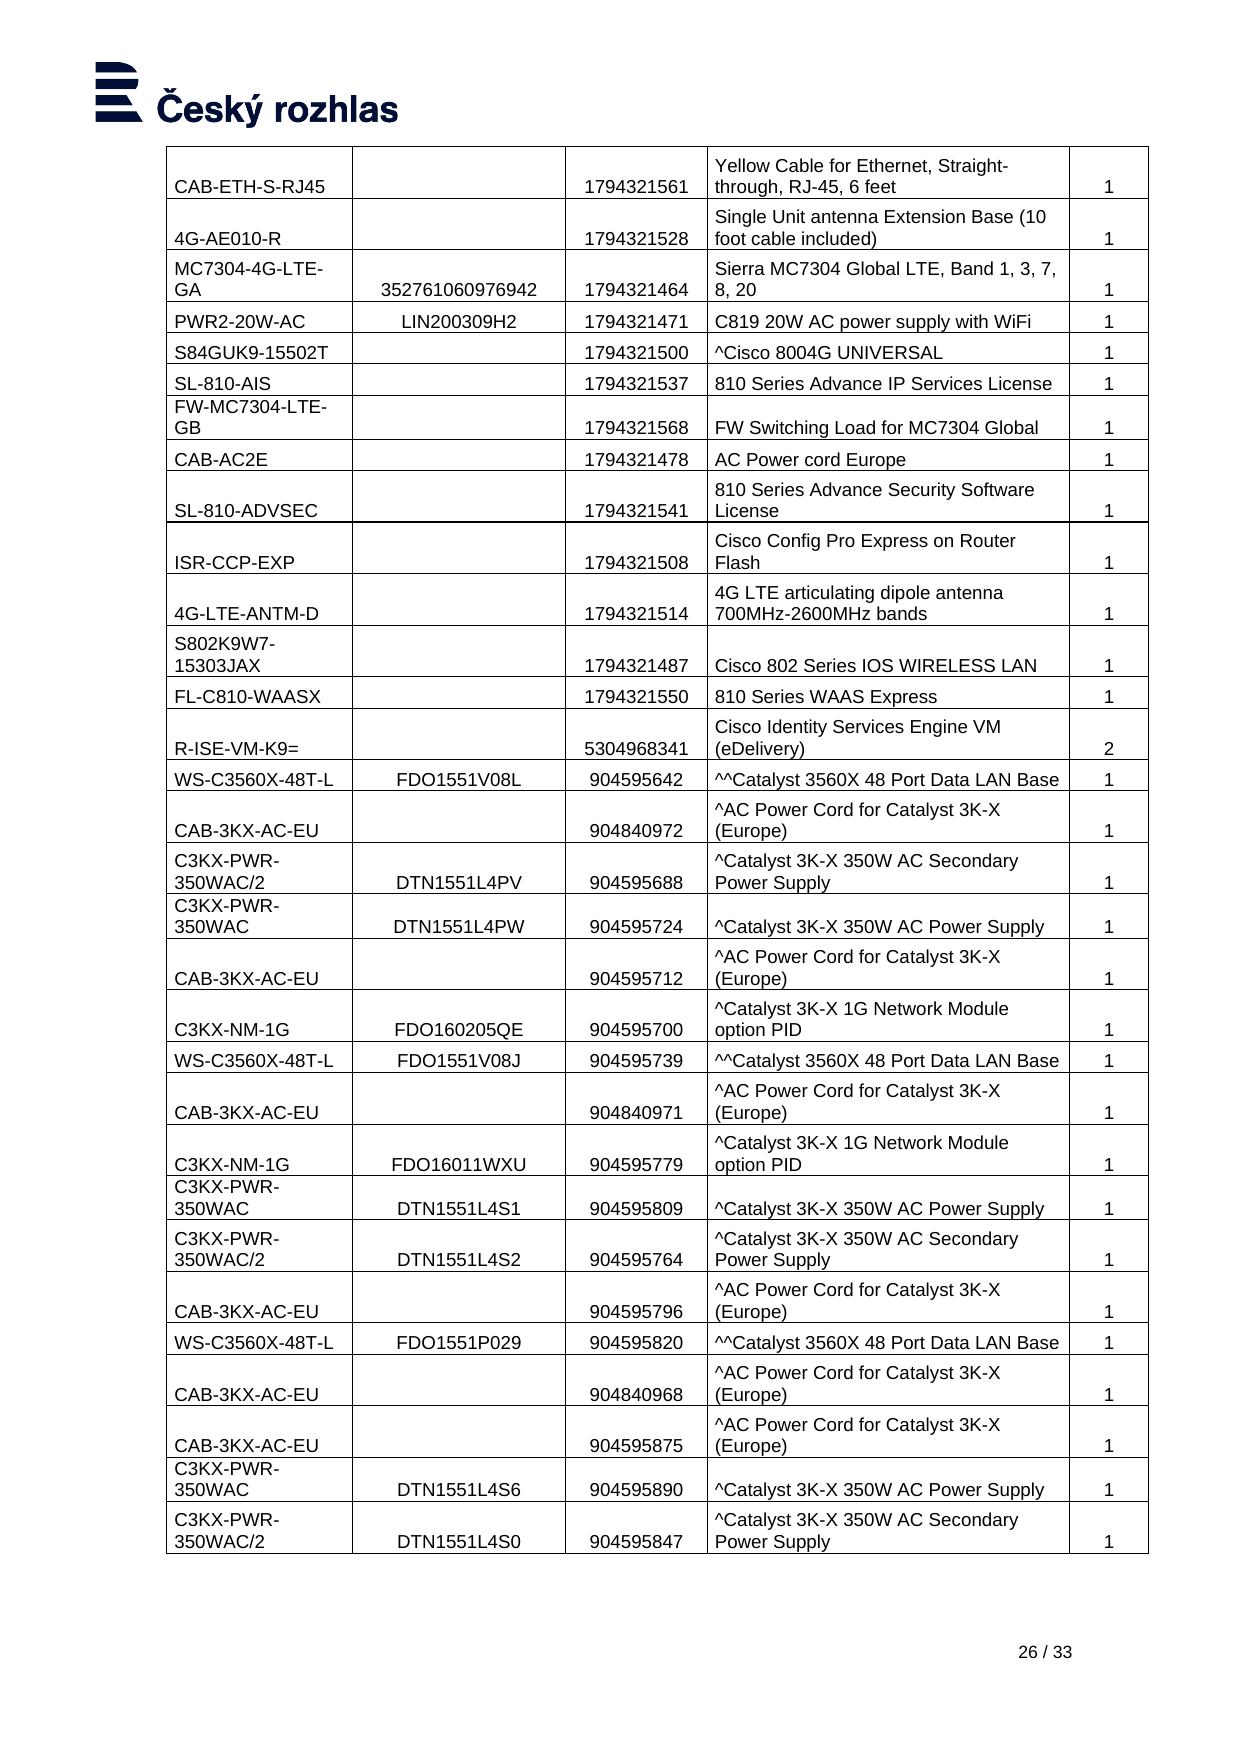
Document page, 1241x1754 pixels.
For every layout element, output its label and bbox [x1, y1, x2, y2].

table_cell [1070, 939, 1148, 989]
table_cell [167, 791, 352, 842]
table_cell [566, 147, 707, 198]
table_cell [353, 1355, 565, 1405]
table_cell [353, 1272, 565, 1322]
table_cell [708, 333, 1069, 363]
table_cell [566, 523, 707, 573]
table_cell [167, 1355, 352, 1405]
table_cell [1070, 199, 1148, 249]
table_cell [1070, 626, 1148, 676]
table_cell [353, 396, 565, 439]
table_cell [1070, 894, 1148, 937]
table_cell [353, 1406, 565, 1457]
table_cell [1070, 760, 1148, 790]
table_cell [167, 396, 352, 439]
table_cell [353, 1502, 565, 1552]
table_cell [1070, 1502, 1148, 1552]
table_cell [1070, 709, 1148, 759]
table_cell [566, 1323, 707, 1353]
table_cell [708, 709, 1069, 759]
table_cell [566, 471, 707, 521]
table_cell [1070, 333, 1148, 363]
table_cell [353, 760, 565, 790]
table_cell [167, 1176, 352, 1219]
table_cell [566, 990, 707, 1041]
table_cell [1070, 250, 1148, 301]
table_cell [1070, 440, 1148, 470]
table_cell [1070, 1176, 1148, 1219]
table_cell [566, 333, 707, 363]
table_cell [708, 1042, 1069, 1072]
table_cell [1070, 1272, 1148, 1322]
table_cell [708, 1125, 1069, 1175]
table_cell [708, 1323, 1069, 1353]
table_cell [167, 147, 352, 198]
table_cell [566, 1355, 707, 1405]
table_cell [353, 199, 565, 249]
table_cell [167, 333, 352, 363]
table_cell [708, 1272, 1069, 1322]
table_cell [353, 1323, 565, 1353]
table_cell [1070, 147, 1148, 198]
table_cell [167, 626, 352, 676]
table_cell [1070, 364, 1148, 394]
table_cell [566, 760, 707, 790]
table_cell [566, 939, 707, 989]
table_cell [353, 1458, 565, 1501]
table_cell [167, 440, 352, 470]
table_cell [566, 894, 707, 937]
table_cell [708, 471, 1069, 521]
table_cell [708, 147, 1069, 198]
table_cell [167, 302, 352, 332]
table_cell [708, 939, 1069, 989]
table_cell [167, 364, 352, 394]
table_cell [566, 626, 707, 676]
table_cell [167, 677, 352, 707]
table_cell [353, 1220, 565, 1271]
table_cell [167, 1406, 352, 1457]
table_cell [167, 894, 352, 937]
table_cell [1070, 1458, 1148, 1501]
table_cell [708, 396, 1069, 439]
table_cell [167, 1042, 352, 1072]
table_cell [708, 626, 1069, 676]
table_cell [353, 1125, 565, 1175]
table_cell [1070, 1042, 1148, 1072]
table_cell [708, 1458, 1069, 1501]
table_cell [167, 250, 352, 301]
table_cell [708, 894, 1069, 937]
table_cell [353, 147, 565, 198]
picture [95, 62, 398, 128]
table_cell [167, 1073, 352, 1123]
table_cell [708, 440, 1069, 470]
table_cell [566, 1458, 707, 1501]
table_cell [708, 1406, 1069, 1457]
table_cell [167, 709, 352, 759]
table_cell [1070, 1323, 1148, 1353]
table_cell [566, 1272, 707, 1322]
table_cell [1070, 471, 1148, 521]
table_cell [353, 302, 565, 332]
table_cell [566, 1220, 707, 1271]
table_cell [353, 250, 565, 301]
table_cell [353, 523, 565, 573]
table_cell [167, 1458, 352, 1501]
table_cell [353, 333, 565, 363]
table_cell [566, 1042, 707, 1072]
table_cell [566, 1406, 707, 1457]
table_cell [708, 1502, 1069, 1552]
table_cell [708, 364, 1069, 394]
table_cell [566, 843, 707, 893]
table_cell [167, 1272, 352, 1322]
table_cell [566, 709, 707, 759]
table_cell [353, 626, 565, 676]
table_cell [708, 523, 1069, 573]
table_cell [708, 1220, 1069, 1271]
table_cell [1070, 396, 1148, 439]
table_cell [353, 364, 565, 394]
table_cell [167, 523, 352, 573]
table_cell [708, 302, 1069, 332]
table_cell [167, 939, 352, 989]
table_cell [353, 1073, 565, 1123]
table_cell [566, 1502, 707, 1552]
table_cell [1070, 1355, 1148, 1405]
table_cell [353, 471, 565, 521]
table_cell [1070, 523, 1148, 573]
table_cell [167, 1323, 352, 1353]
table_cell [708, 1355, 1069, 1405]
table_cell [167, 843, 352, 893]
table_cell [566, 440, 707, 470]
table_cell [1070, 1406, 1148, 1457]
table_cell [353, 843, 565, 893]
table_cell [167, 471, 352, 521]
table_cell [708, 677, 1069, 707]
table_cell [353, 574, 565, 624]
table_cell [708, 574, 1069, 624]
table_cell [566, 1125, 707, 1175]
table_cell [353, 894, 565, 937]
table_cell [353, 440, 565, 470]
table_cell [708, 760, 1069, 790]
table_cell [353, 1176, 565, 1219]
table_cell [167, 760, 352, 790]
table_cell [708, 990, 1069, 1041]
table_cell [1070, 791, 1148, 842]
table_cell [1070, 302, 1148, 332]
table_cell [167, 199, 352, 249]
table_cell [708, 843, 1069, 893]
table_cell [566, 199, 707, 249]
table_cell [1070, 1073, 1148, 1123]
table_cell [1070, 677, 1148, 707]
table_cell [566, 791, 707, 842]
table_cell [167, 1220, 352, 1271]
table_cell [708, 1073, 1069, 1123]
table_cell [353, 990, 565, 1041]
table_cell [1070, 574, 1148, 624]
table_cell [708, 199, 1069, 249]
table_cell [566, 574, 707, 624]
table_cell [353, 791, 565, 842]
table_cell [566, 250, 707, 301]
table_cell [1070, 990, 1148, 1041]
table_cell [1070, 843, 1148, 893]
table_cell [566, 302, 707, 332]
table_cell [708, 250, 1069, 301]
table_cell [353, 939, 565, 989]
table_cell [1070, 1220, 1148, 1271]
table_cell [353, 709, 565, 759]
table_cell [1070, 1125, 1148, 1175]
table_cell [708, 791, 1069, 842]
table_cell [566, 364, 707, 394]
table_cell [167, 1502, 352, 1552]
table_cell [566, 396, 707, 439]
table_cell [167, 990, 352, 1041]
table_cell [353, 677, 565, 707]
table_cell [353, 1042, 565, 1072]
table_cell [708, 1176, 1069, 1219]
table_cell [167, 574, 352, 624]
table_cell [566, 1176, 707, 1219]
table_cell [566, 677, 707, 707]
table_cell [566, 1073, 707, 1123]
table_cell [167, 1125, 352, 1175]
